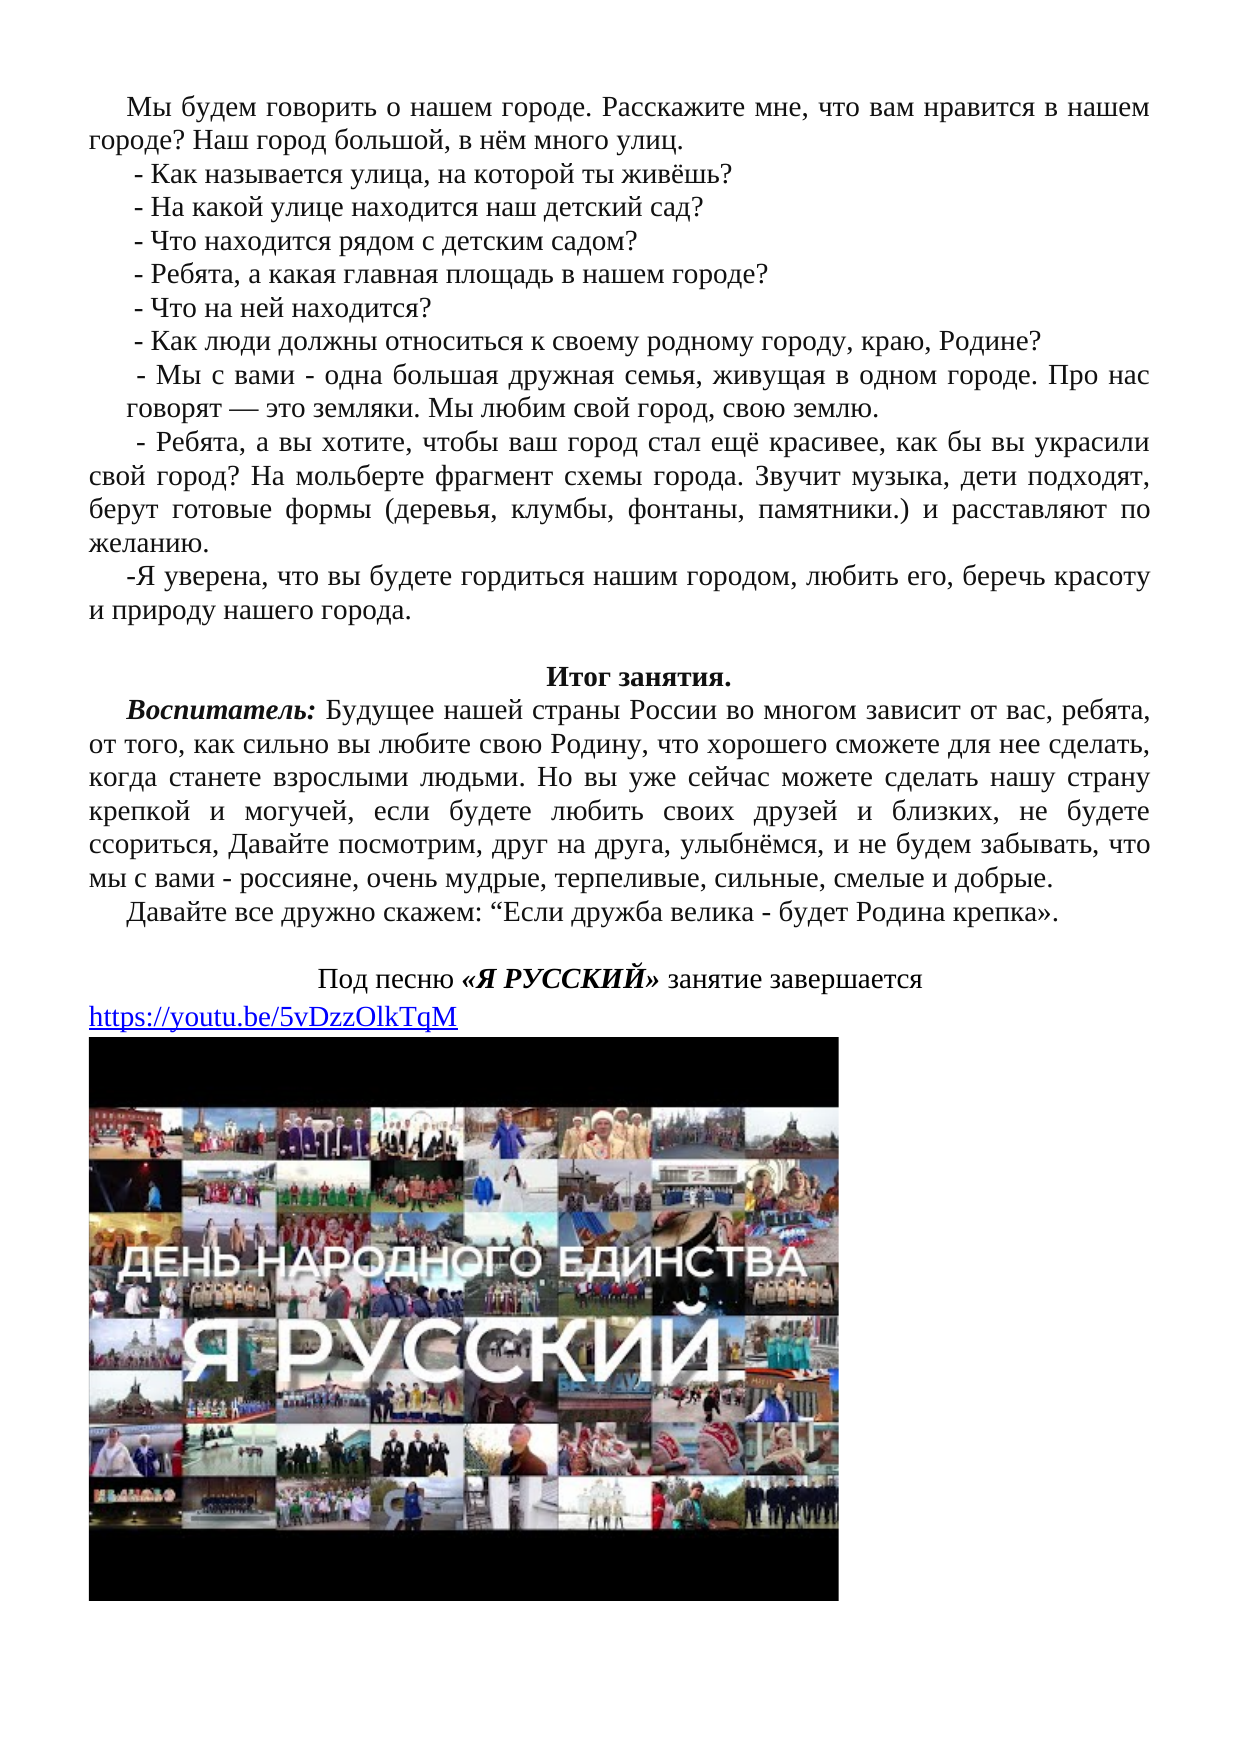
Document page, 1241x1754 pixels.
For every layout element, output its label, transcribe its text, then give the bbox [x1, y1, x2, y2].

text - Мы с вами - одна большая дружная семья, живущая в одном городе. Про нас говорят — это земляки. Мы любим свой город, свою землю. [126, 357, 1152, 424]
text - Ребята, а какая главная площадь в нашем городе? [89, 256, 1152, 290]
text - Что находится рядом с детским садом? [89, 223, 1152, 256]
text Под песню «Я РУССКИЙ» занятие завершается [89, 961, 1152, 994]
text Мы будем говорить о нашем городе. Расскажите мне, что вам нравится в нашем городе? Наш город большой, в нём много улиц. [89, 89, 1152, 156]
text Воспитатель: Будущее нашей страны России во многом зависит от вас, ребята, от того, как сильно вы любите свою Родину, что хорошего сможете для нее сделать, когда станете взрослыми людьми. Но вы уже сейчас можете сделать нашу страну крепкой и могучей, если будете любить своих друзей и близких, не будете ссориться, Давайте посмотрим, друг на друга, улыбнёмся, и не будем забывать, что мы с вами - россияне, очень мудрые, терпеливые, сильные, смелые и добрые. [89, 692, 1152, 894]
text - На какой улице находится наш детский сад? [89, 189, 1152, 223]
text -Я уверена, что вы будете гордиться нашим городом, любить его, беречь красоту и природу нашего города. [89, 558, 1152, 625]
text - Что на ней находится? [89, 290, 1152, 323]
text - Ребята, а вы хотите, чтобы ваш город стал ещё красивее, как бы вы украсили свой город? На мольберте фрагмент схемы города. Звучит музыка, дети подходят, берут готовые формы (деревья, клумбы, фонтаны, памятники.) и расставляют по желанию. [89, 424, 1152, 558]
text Итог занятия. [89, 659, 1152, 692]
picture [88, 1037, 839, 1601]
text - Как люди должны относиться к своему родному городу, краю, Родине? [126, 323, 1152, 357]
text Давайте все дружно скажем: “Если дружба велика - будет Родина крепка». [89, 894, 1152, 927]
text - Как называется улица, на которой ты живёшь? [89, 156, 1152, 189]
text https://youtu.be/5vDzzOlkTqM [89, 999, 1152, 1033]
